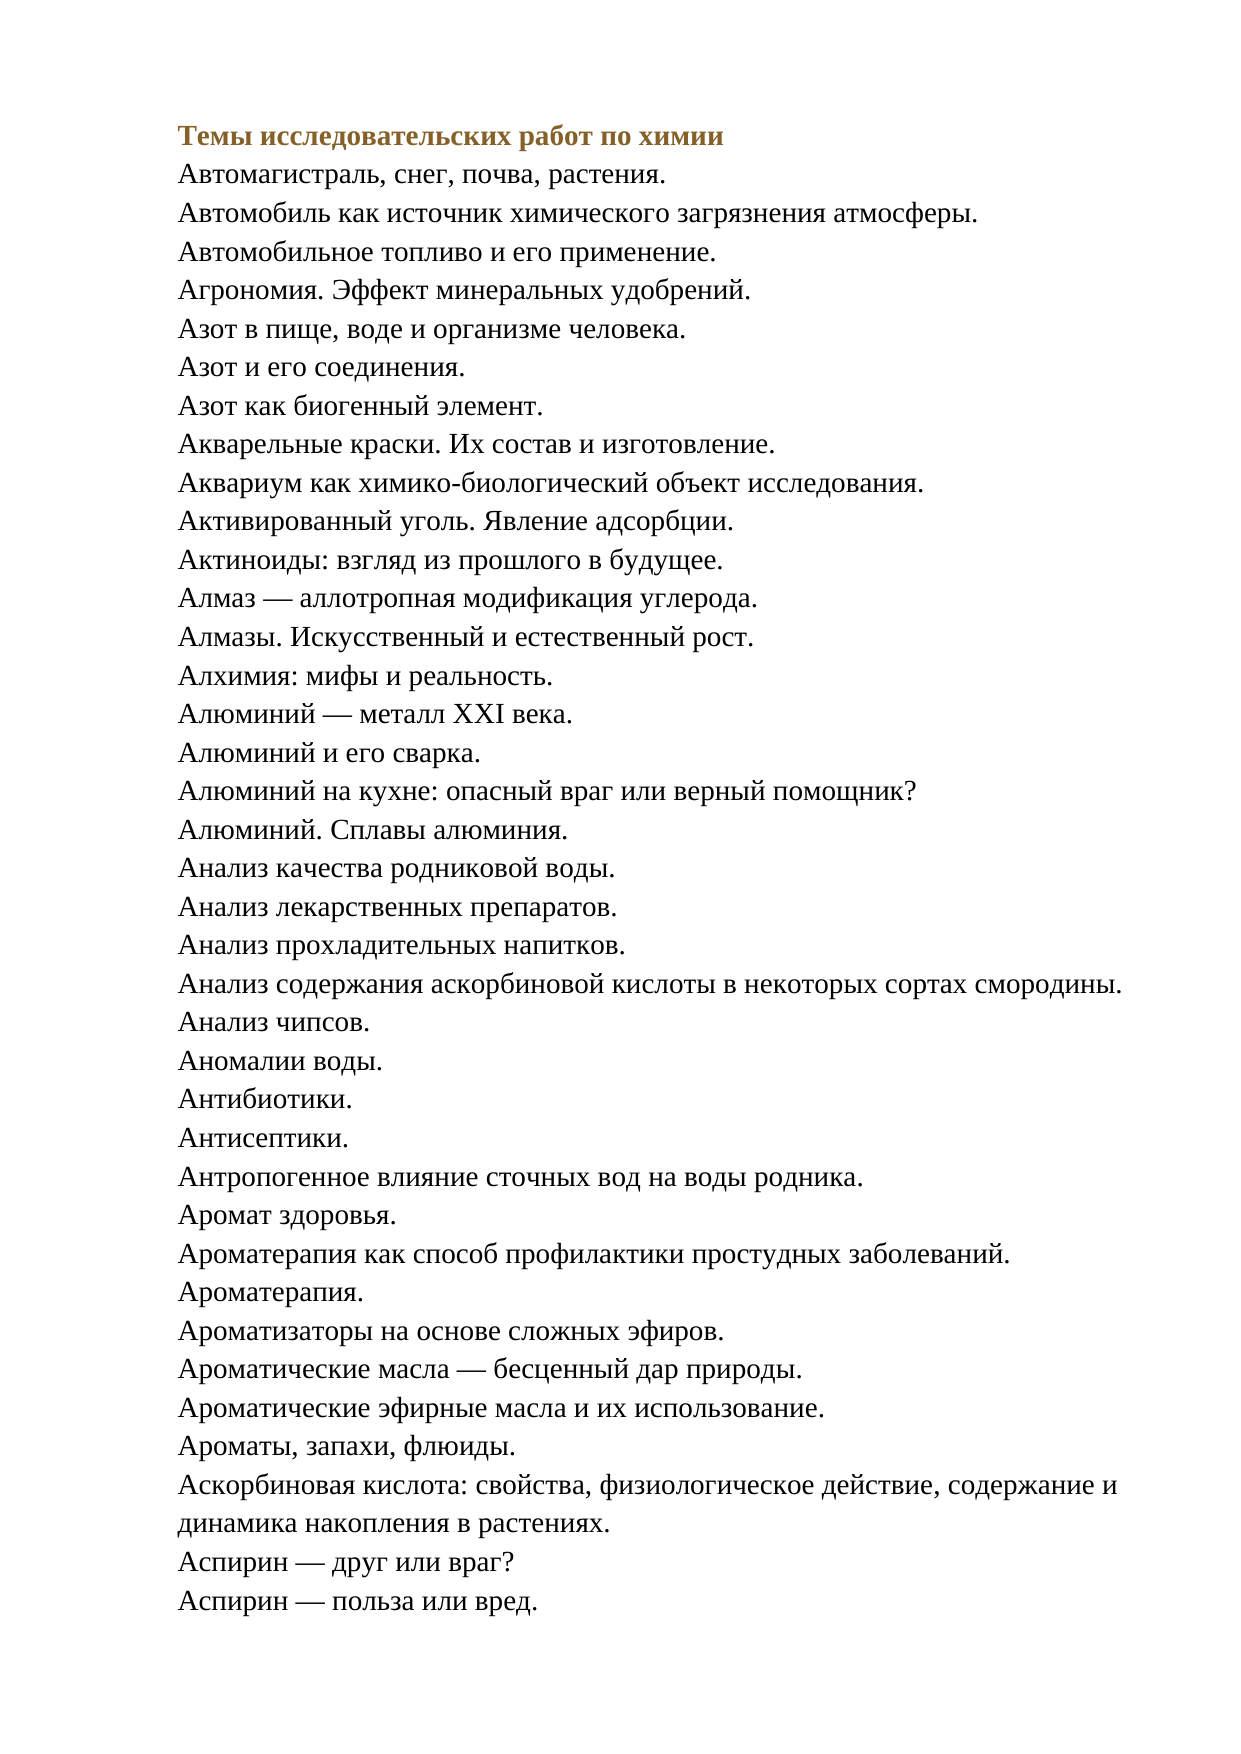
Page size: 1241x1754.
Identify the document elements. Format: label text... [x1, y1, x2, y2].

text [177, 157, 1152, 1616]
text Темы исследовательских работ по химии [177, 118, 1152, 152]
